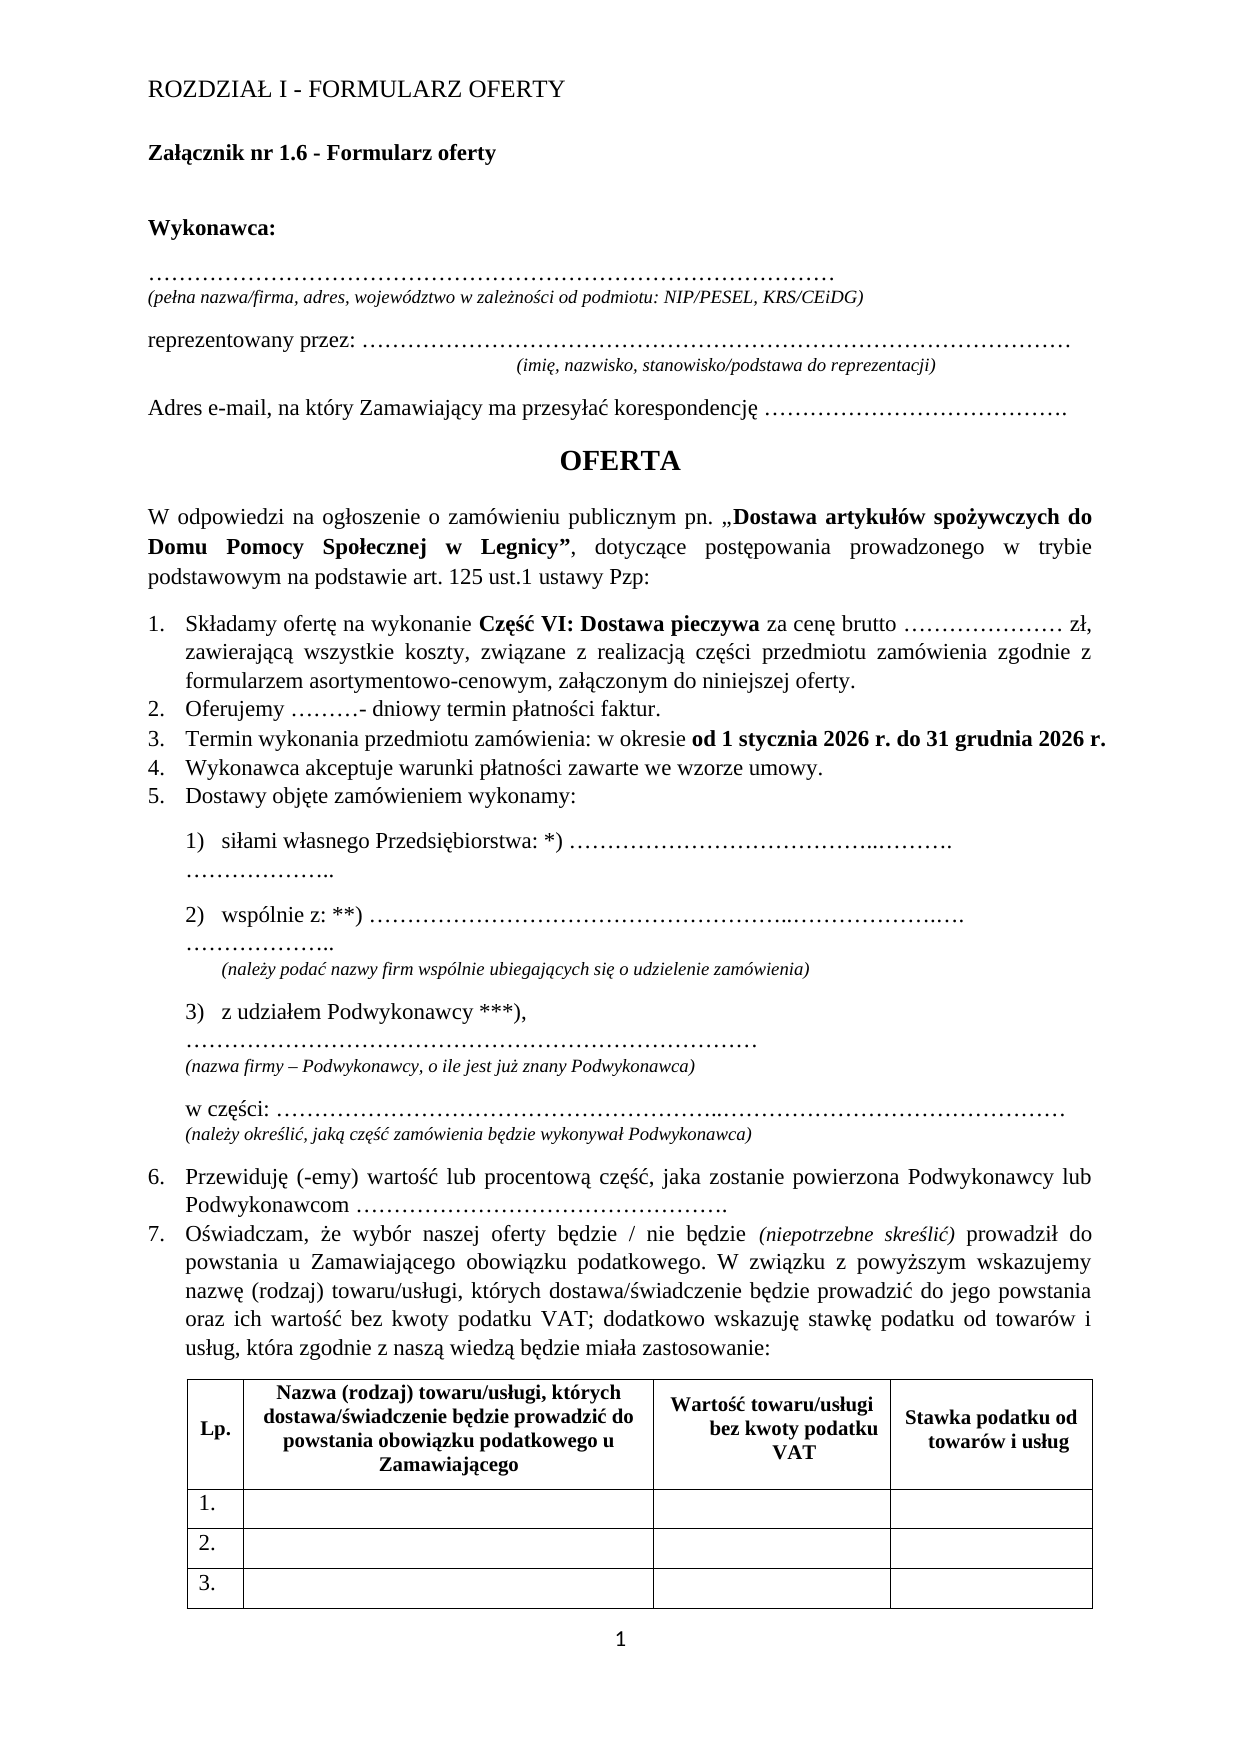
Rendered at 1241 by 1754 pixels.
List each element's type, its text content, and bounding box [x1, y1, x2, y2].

table_cell [891, 1569, 1092, 1608]
table_header Wartość towaru/usługi bez kwoty podatku VAT [654, 1380, 890, 1488]
table_cell 1. [188, 1490, 243, 1528]
table_header Lp. [188, 1380, 243, 1488]
table_cell [654, 1569, 890, 1608]
table_cell [244, 1569, 653, 1608]
list Oświadczam, że wybór naszej oferty będzie / nie będzie (niepotrzebne skreślić) prowadził do powstania u Zamawiającego obowiązku podatkowego. W związku z powyższym wskazujemy nazwę (rodzaj) towaru/usługi, których dostawa/świadczenie będzie prowadzić do jego powstania oraz ich wartość bez kwoty podatku VAT; dodatkowo wskazuję stawkę podatku od towarów i usług, która zgodnie z naszą wiedzą będzie miała zastosowanie: [148, 1220, 1093, 1360]
list Przewiduję (-emy) wartość lub procentową część, jaka zostanie powierzona Podwykonawcy lub Podwykonawcom …………………………………………. [148, 1163, 1093, 1218]
text (należy podać nazwy firm wspólnie ubiegających się o udzielenie zamówienia) [185, 958, 1093, 979]
list Termin wykonania przedmiotu zamówienia: w okresie od 1 stycznia 2026 r. do 31 grudnia 2026 r. [148, 726, 1107, 752]
table_cell [654, 1529, 890, 1568]
text OFERTA [148, 443, 1093, 477]
table_cell [891, 1490, 1092, 1528]
text (należy określić, jaką część zamówienia będzie wykonywał Podwykonawca) [185, 1123, 1093, 1144]
text W odpowiedzi na ogłoszenie o zamówieniu publicznym pn. „Dostawa artykułów spożywczych do Domu Pomocy Społecznej w Legnicy”, dotyczące postępowania prowadzonego w trybie podstawowym na podstawie art. 125 ust.1 ustawy Pzp: [148, 503, 1093, 589]
text (pełna nazwa/firma, adres, województwo w zależności od podmiotu: NIP/PESEL, KRS/CEiDG) [148, 286, 1093, 307]
text w części: …………………………………………………..……………………………………… [185, 1094, 1093, 1121]
list Załącznik nr 1.6 - Formularz oferty [148, 139, 1093, 165]
table_cell [244, 1529, 653, 1568]
list Wykonawca akceptuje warunki płatności zawarte we wzorze umowy. [148, 754, 1093, 780]
text Wykonawca: [148, 214, 1093, 241]
text 2) wspólnie z: **) ………………………………………………..……………….….……………….. [185, 901, 1093, 956]
text 1) siłami własnego Przedsiębiorstwa: *) …………………………………..……….……………….. [185, 827, 1093, 882]
table_cell [891, 1529, 1092, 1568]
text Adres e-mail, na który Zamawiający ma przesyłać korespondencję …………………………………. [148, 394, 1093, 420]
list Dostawy objęte zamówieniem wykonamy: [148, 782, 1093, 809]
list Oferujemy ………- dniowy termin płatności faktur. [148, 695, 1093, 722]
table_header Nazwa (rodzaj) towaru/usługi, których dostawa/świadczenie będzie prowadzić do powstania obowiązku podatkowego u Zamawiającego [244, 1380, 653, 1488]
text (nazwa firmy – Podwykonawcy, o ile jest już znany Podwykonawca) [185, 1055, 1093, 1076]
table_cell [654, 1490, 890, 1528]
table_cell 3. [188, 1569, 243, 1608]
list Składamy ofertę na wykonanie Część VI: Dostawa pieczywa za cenę brutto ………………… zł, zawierającą wszystkie koszty, związane z realizacją części przedmiotu zamówienia zgodnie z formularzem asortymentowo-cenowym, załączonym do niniejszej oferty. [148, 610, 1093, 693]
text 3) z udziałem Podwykonawcy ***), ………………………………………………………………… [185, 998, 1093, 1053]
table_header Stawka podatku od towarów i usług [891, 1380, 1092, 1488]
table_cell 2. [188, 1529, 243, 1568]
text reprezentowany przez: ………………………………………………………………………………… [148, 326, 1093, 352]
text ……………………………………………………………………………… [148, 259, 1093, 286]
table_cell [244, 1490, 653, 1528]
text (imię, nazwisko, stanowisko/podstawa do reprezentacji) [443, 354, 1093, 376]
